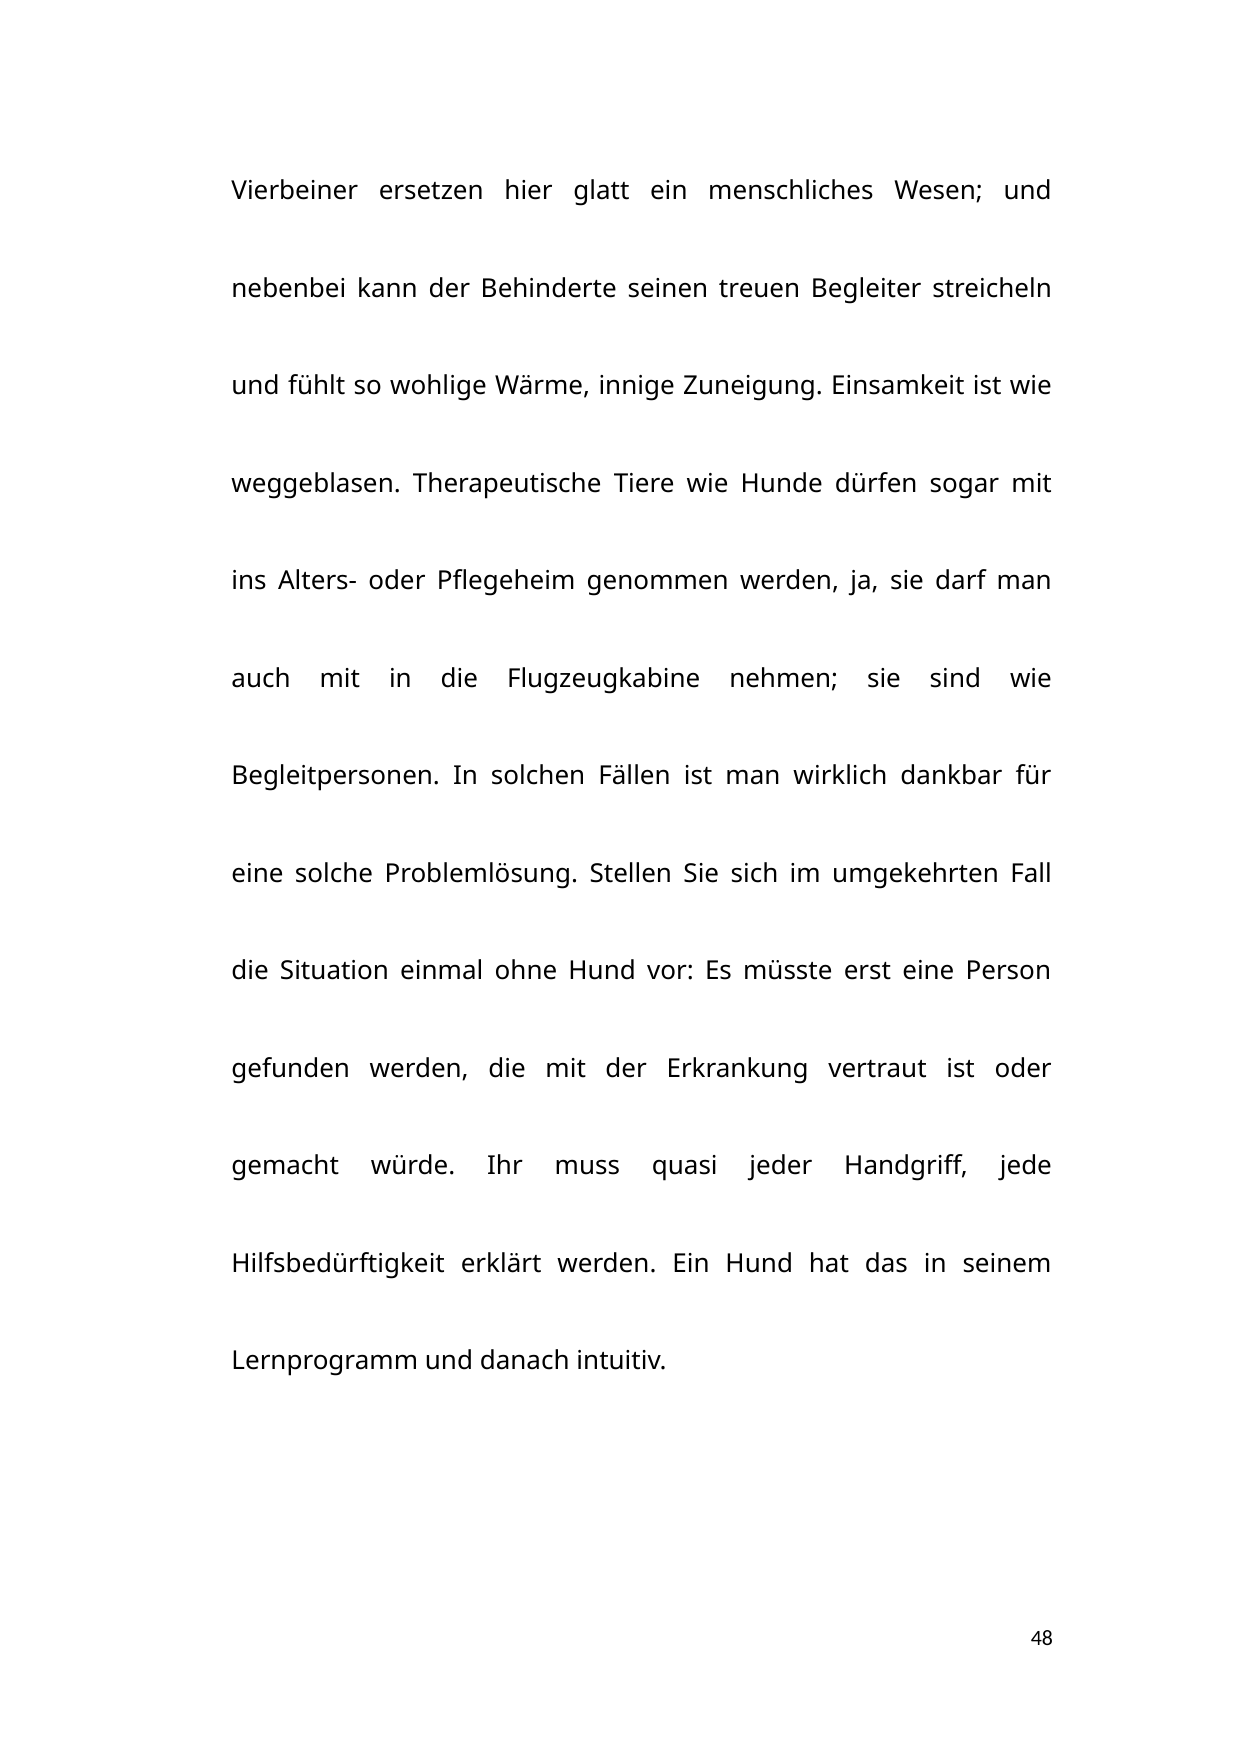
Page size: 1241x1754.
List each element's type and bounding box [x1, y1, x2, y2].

text [231, 157, 1053, 1392]
